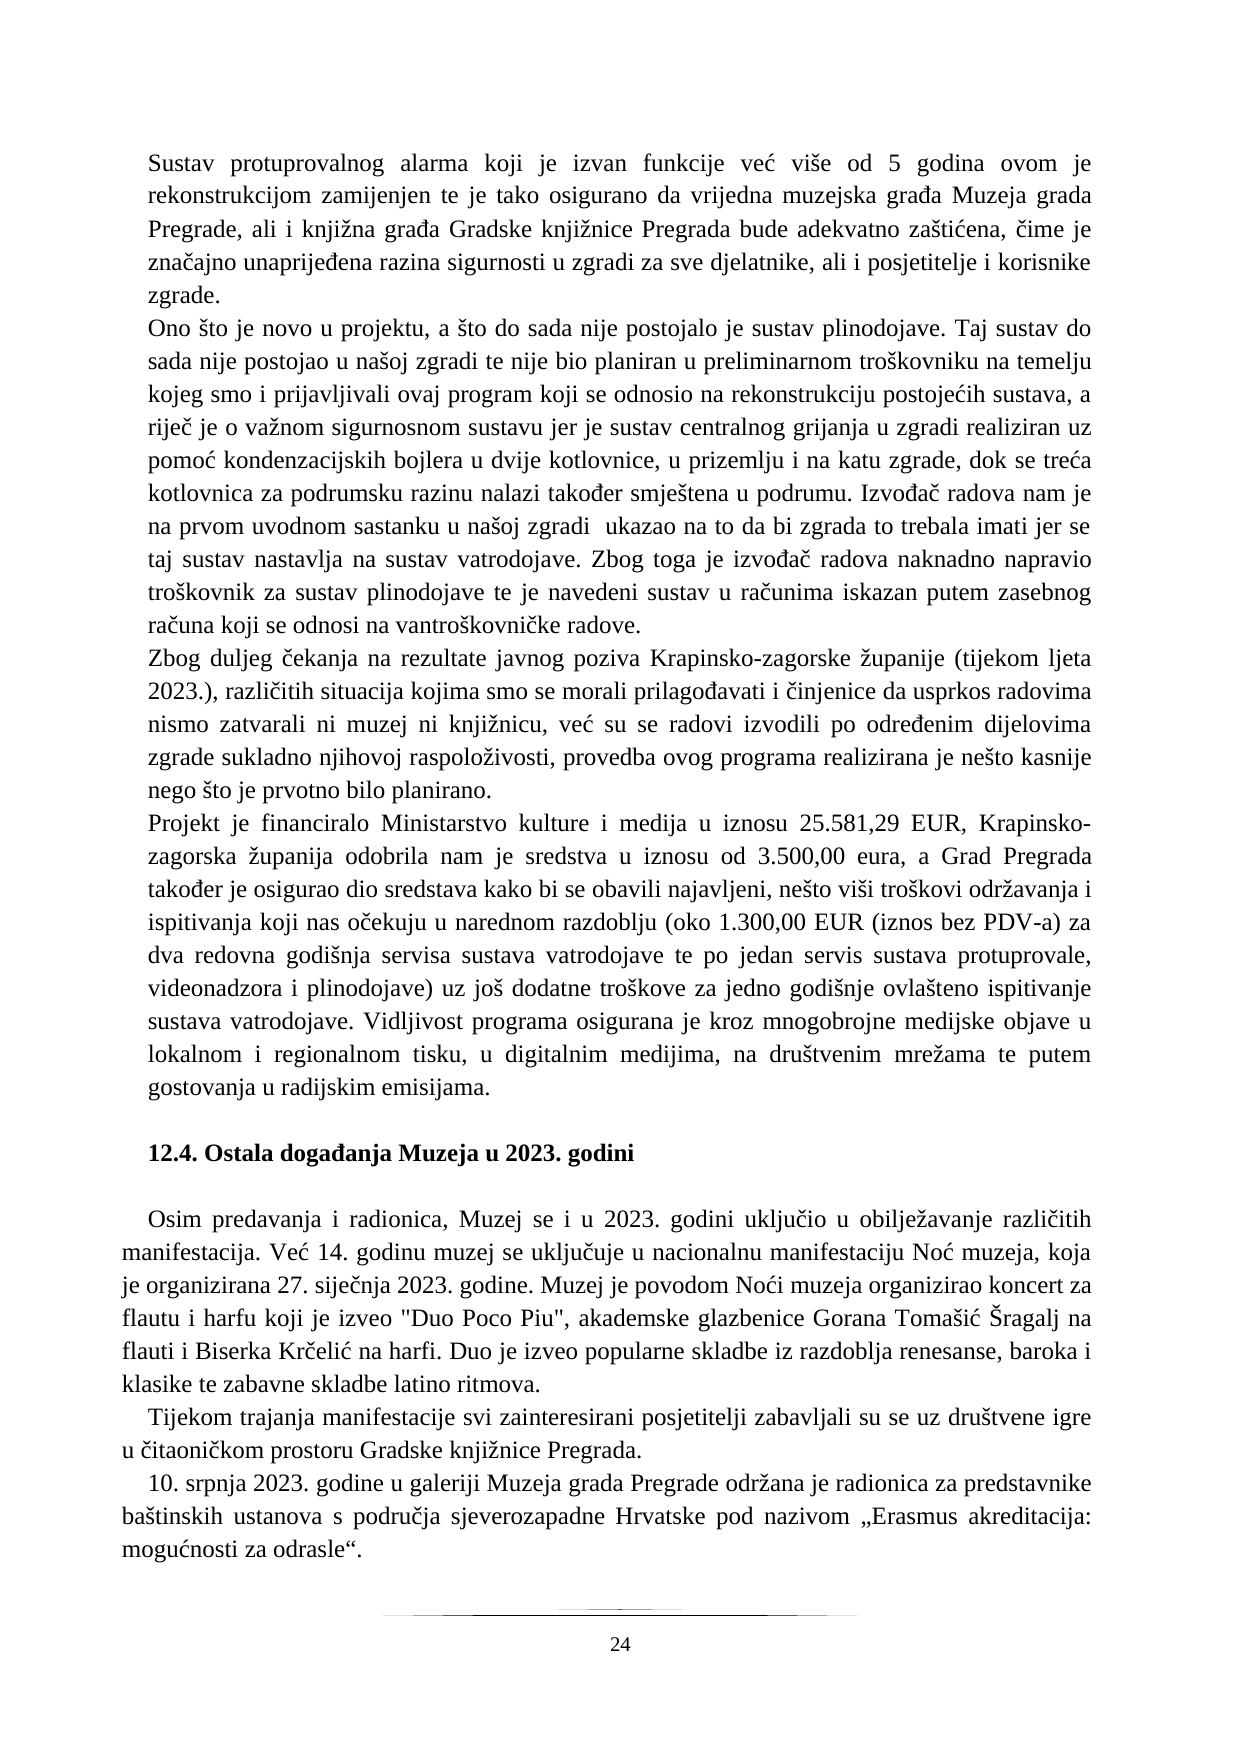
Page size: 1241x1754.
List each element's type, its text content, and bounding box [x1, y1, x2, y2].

text Sustav protuprovalnog alarma koji je izvan funkcije već više od 5 godina ovom je rekonstrukcijom zamijenjen te je tako osigurano da vrijedna muzejska građa Muzeja grada Pregrade, ali i knjižna građa Gradske knjižnice Pregrada bude adekvatno zaštićena, čime je značajno unaprijeđena razina sigurnosti u zgradi za sve djelatnike, ali i posjetitelje i korisnike zgrade. [148, 148, 1093, 308]
text 10. srpnja 2023. godine u galeriji Muzeja grada Pregrade održana je radionica za predstavnike baštinskih ustanova s područja sjeverozapadne Hrvatske pod nazivom „Erasmus akreditacija: mogućnosti za odrasle“. [122, 1468, 1093, 1563]
text Ono što je novo u projektu, a što do sada nije postojalo je sustav plinodojave. Taj sustav do sada nije postojao u našoj zgradi te nije bio planiran u preliminarnom troškovniku na temelju kojeg smo i prijavljivali ovaj program koji se odnosio na rekonstrukciju postojećih sustava, a riječ je o važnom sigurnosnom sustavu jer je sustav centralnog grijanja u zgradi realiziran uz pomoć kondenzacijskih bojlera u dvije kotlovnice, u prizemlju i na katu zgrade, dok se treća kotlovnica za podrumsku razinu nalazi također smještena u podrumu. Izvođač radova nam je na prvom uvodnom sastanku u našoj zgradi ukazao na to da bi zgrada to trebala imati jer se taj sustav nastavlja na sustav vatrodojave. Zbog toga je izvođač radova naknadno napravio troškovnik za sustav plinodojave te je navedeni sustav u računima iskazan putem zasebnog računa koji se odnosi na vantroškovničke radove. [148, 313, 1093, 639]
text 12.4. Ostala događanja Muzeja u 2023. godini [148, 1138, 1093, 1167]
text Zbog duljeg čekanja na rezultate javnog poziva Krapinsko-zagorske županije (tijekom ljeta 2023.), različitih situacija kojima smo se morali prilagođavati i činjenice da usprkos radovima nismo zatvarali ni muzej ni knjižnicu, već su se radovi izvodili po određenim dijelovima zgrade sukladno njihovoj raspoloživosti, provedba ovog programa realizirana je nešto kasnije nego što je prvotno bilo planirano. [148, 643, 1093, 804]
text Tijekom trajanja manifestacije svi zainteresirani posjetitelji zabavljali su se uz društvene igre u čitaoničkom prostoru Gradske knjižnice Pregrada. [122, 1402, 1093, 1464]
text Osim predavanja i radionica, Muzej se i u 2023. godini uključio u obilježavanje različitih manifestacija. Već 14. godinu muzej se uključuje u nacionalnu manifestaciju Noć muzeja, koja je organizirana 27. siječnja 2023. godine. Muzej je povodom Noći muzeja organizirao koncert za flautu i harfu koji je izveo "Duo Poco Piu", akademske glazbenice Gorana Tomašić Šragalj na flauti i Biserka Krčelić na harfi. Duo je izveo popularne skladbe iz razdoblja renesanse, baroka i klasike te zabavne skladbe latino ritmova. [122, 1204, 1093, 1398]
text Projekt je financiralo Ministarstvo kulture i medija u iznosu 25.581,29 EUR, Krapinsko-zagorska županija odobrila nam je sredstva u iznosu od 3.500,00 eura, a Grad Pregrada također je osigurao dio sredstava kako bi se obavili najavljeni, nešto viši troškovi održavanja i ispitivanja koji nas očekuju u narednom razdoblju (oko 1.300,00 EUR (iznos bez PDV-a) za dva redovna godišnja servisa sustava vatrodojave te po jedan servis sustava protuprovale, videonadzora i plinodojave) uz još dodatne troškove za jedno godišnje ovlašteno ispitivanje sustava vatrodojave. Vidljivost programa osigurana je kroz mnogobrojne medijske objave u lokalnom i regionalnom tisku, u digitalnim medijima, na društvenim mrežama te putem gostovanja u radijskim emisijama. [148, 808, 1093, 1101]
